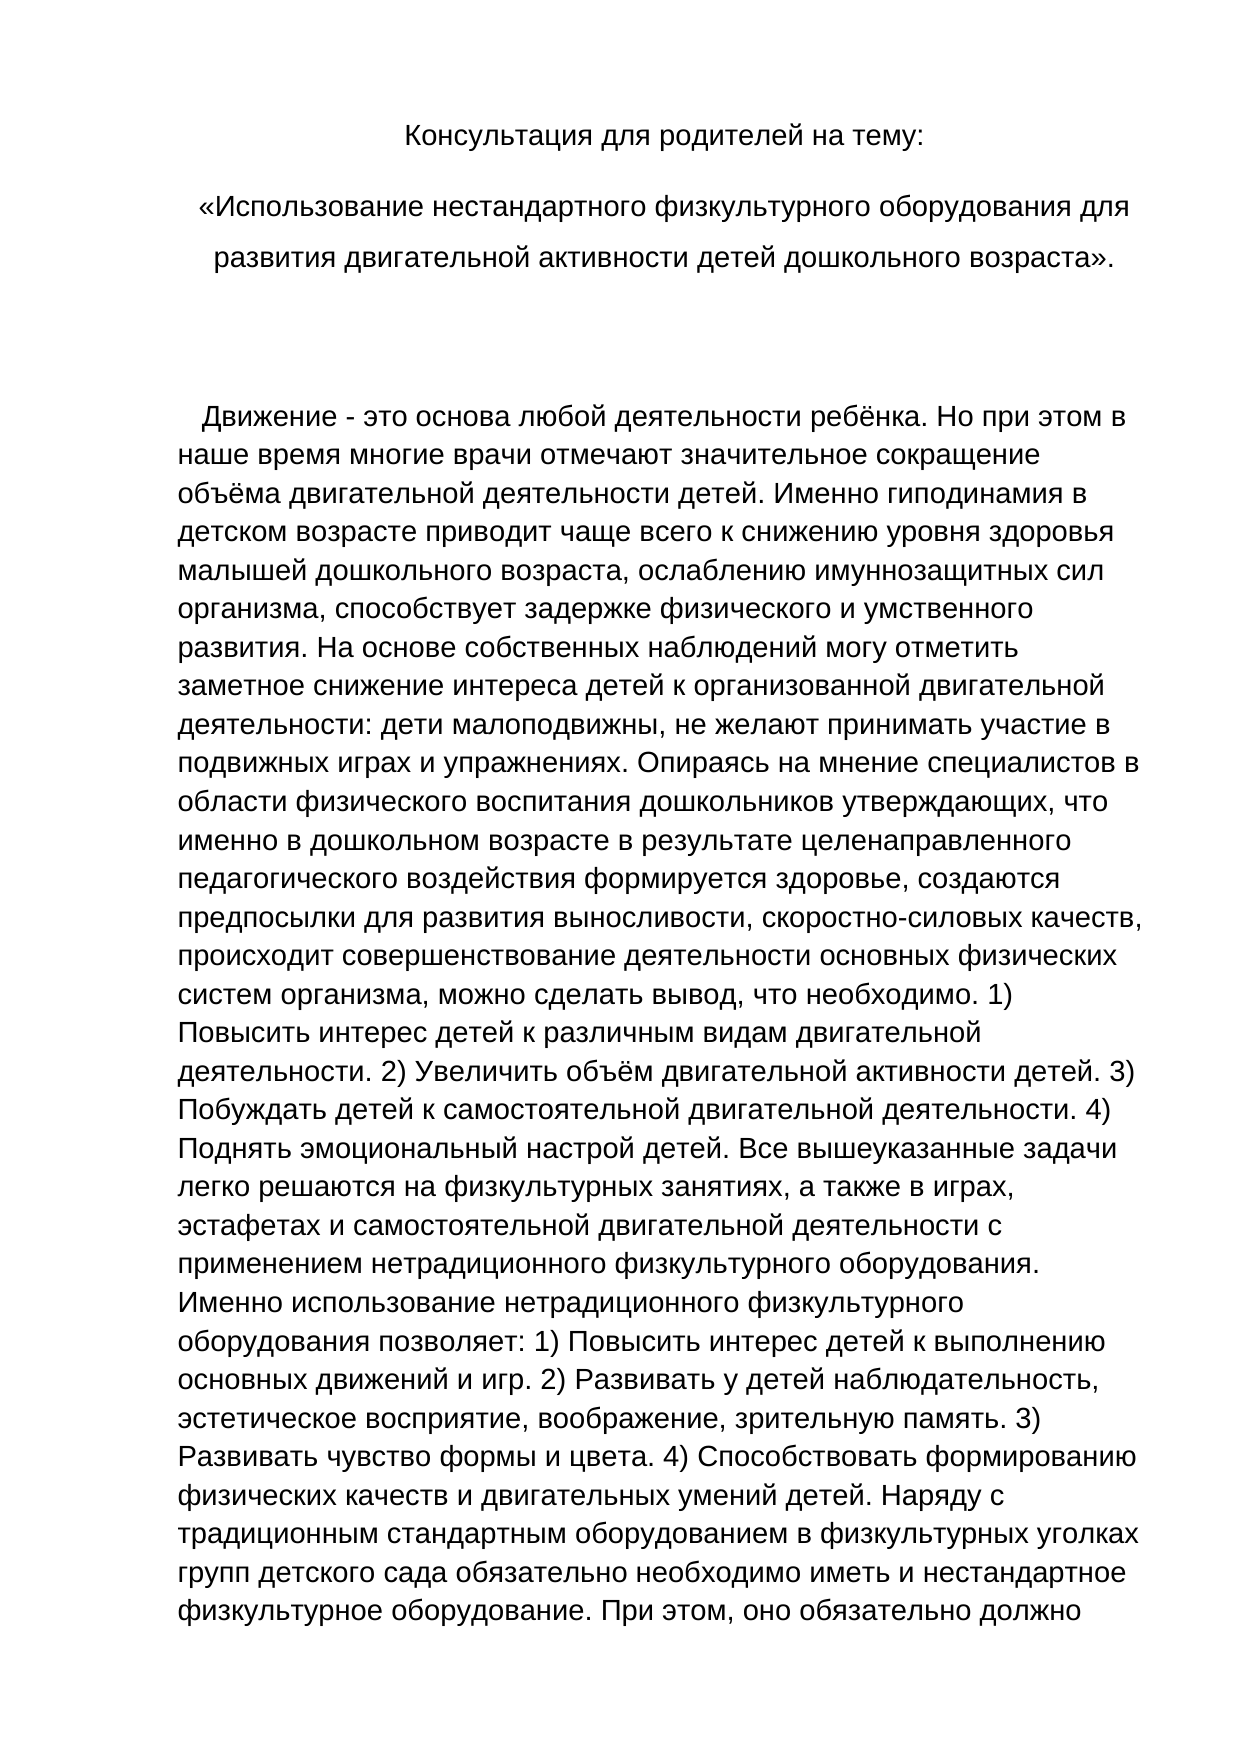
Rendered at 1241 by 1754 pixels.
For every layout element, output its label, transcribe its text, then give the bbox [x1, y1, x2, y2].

text «Использование нестандартного физкультурного оборудования для развития двигательной активности детей дошкольного возраста». [177, 189, 1152, 273]
text Консультация для родителей на тему: [177, 118, 1152, 152]
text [177, 398, 1152, 1627]
